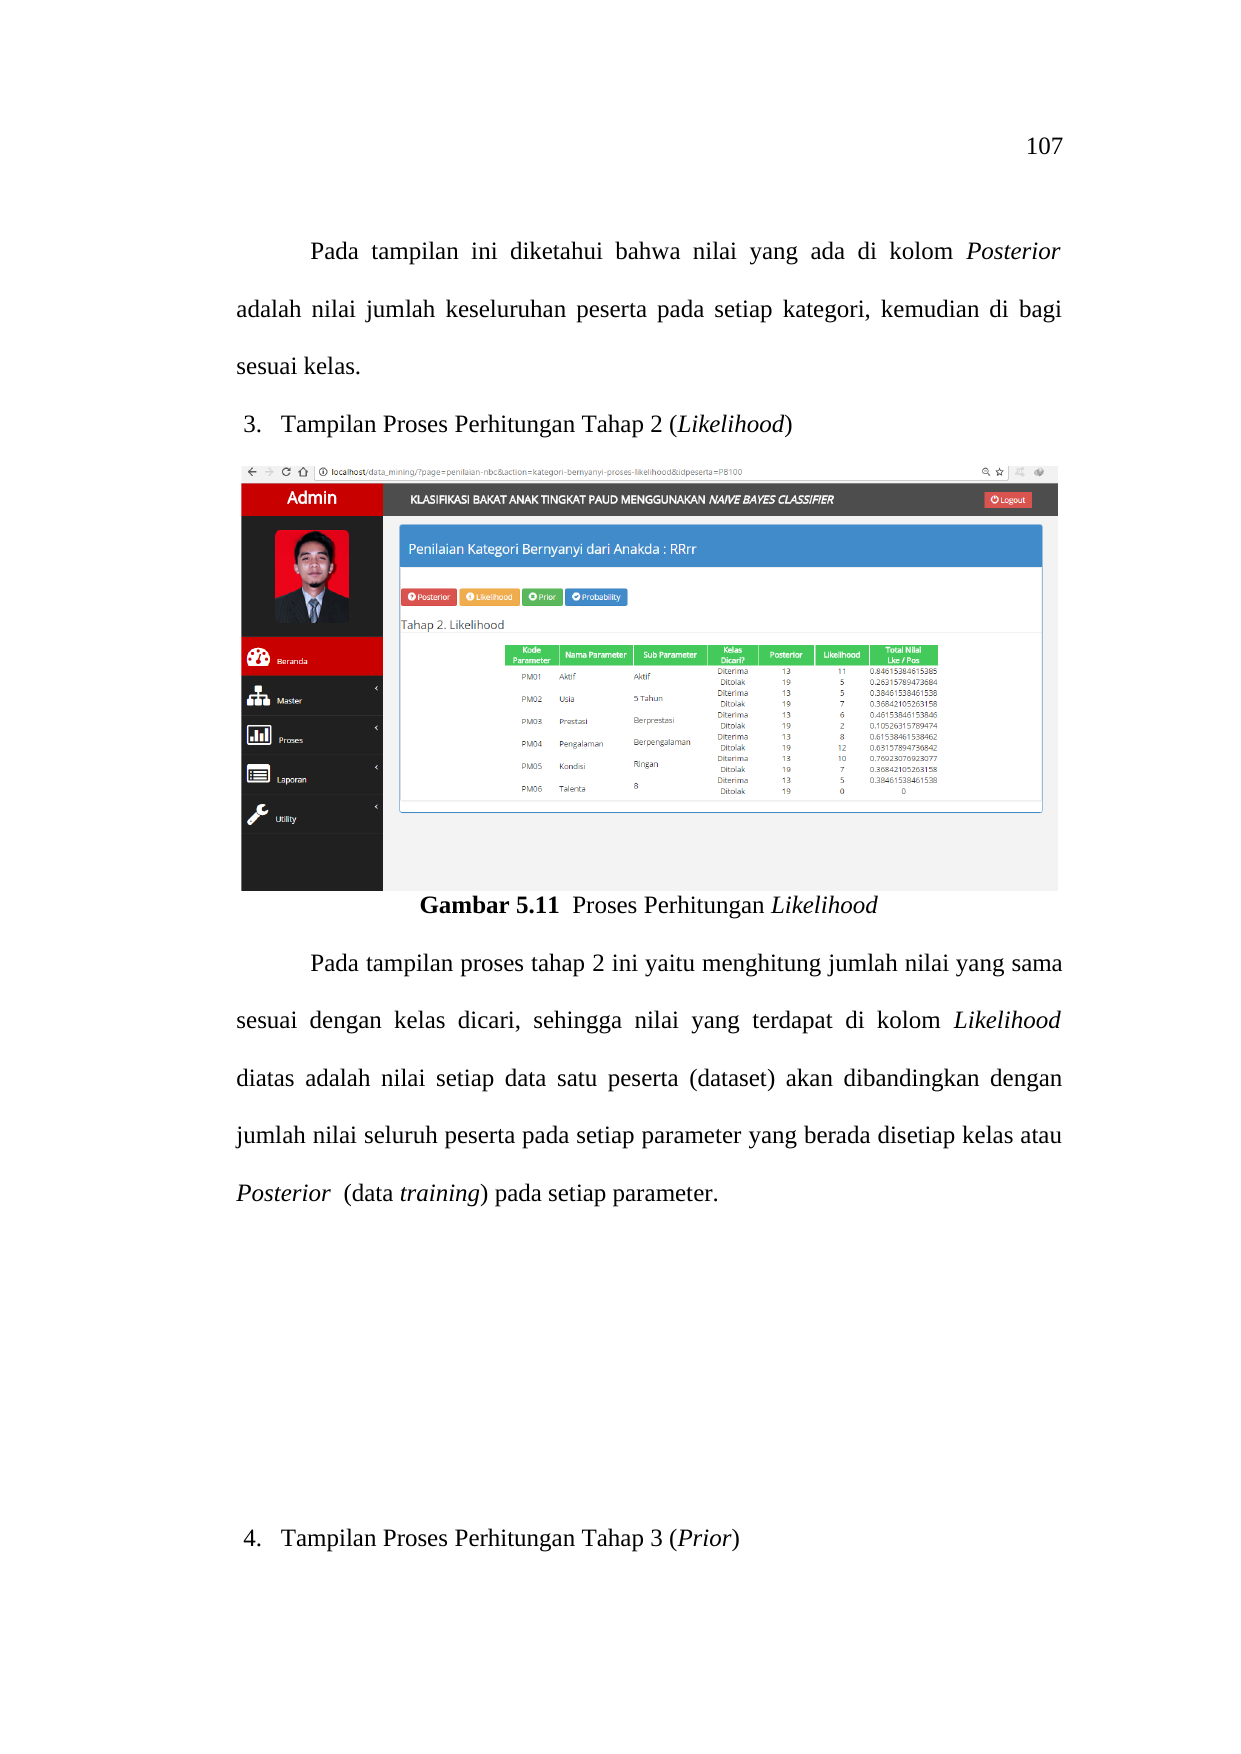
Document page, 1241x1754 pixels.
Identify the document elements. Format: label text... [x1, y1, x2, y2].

text Gambar 5.11 Proses Perhitungan Likelihood [236, 890, 1063, 919]
list Pada tampilan ini diketahui bahwa nilai yang ada di kolom Posterior adalah nilai jumlah keseluruhan peserta pada setiap kategori, kemudian di bagi sesuai kelas. [236, 236, 1063, 380]
picture [241, 466, 1058, 891]
list Tampilan Proses Perhitungan Tahap 3 (Prior) [243, 1523, 1063, 1551]
list Pada tampilan proses tahap 2 ini yaitu menghitung jumlah nilai yang sama sesuai dengan kelas dicari, sehingga nilai yang terdapat di kolom Likelihood diatas adalah nilai setiap data satu peserta (dataset) akan dibandingkan dengan jumlah nilai seluruh peserta pada setiap parameter yang berada disetiap kelas atau Posterior (data training) pada setiap parameter. [236, 948, 1063, 1206]
list Tampilan Proses Perhitungan Tahap 2 (Likelihood) [243, 409, 1063, 437]
